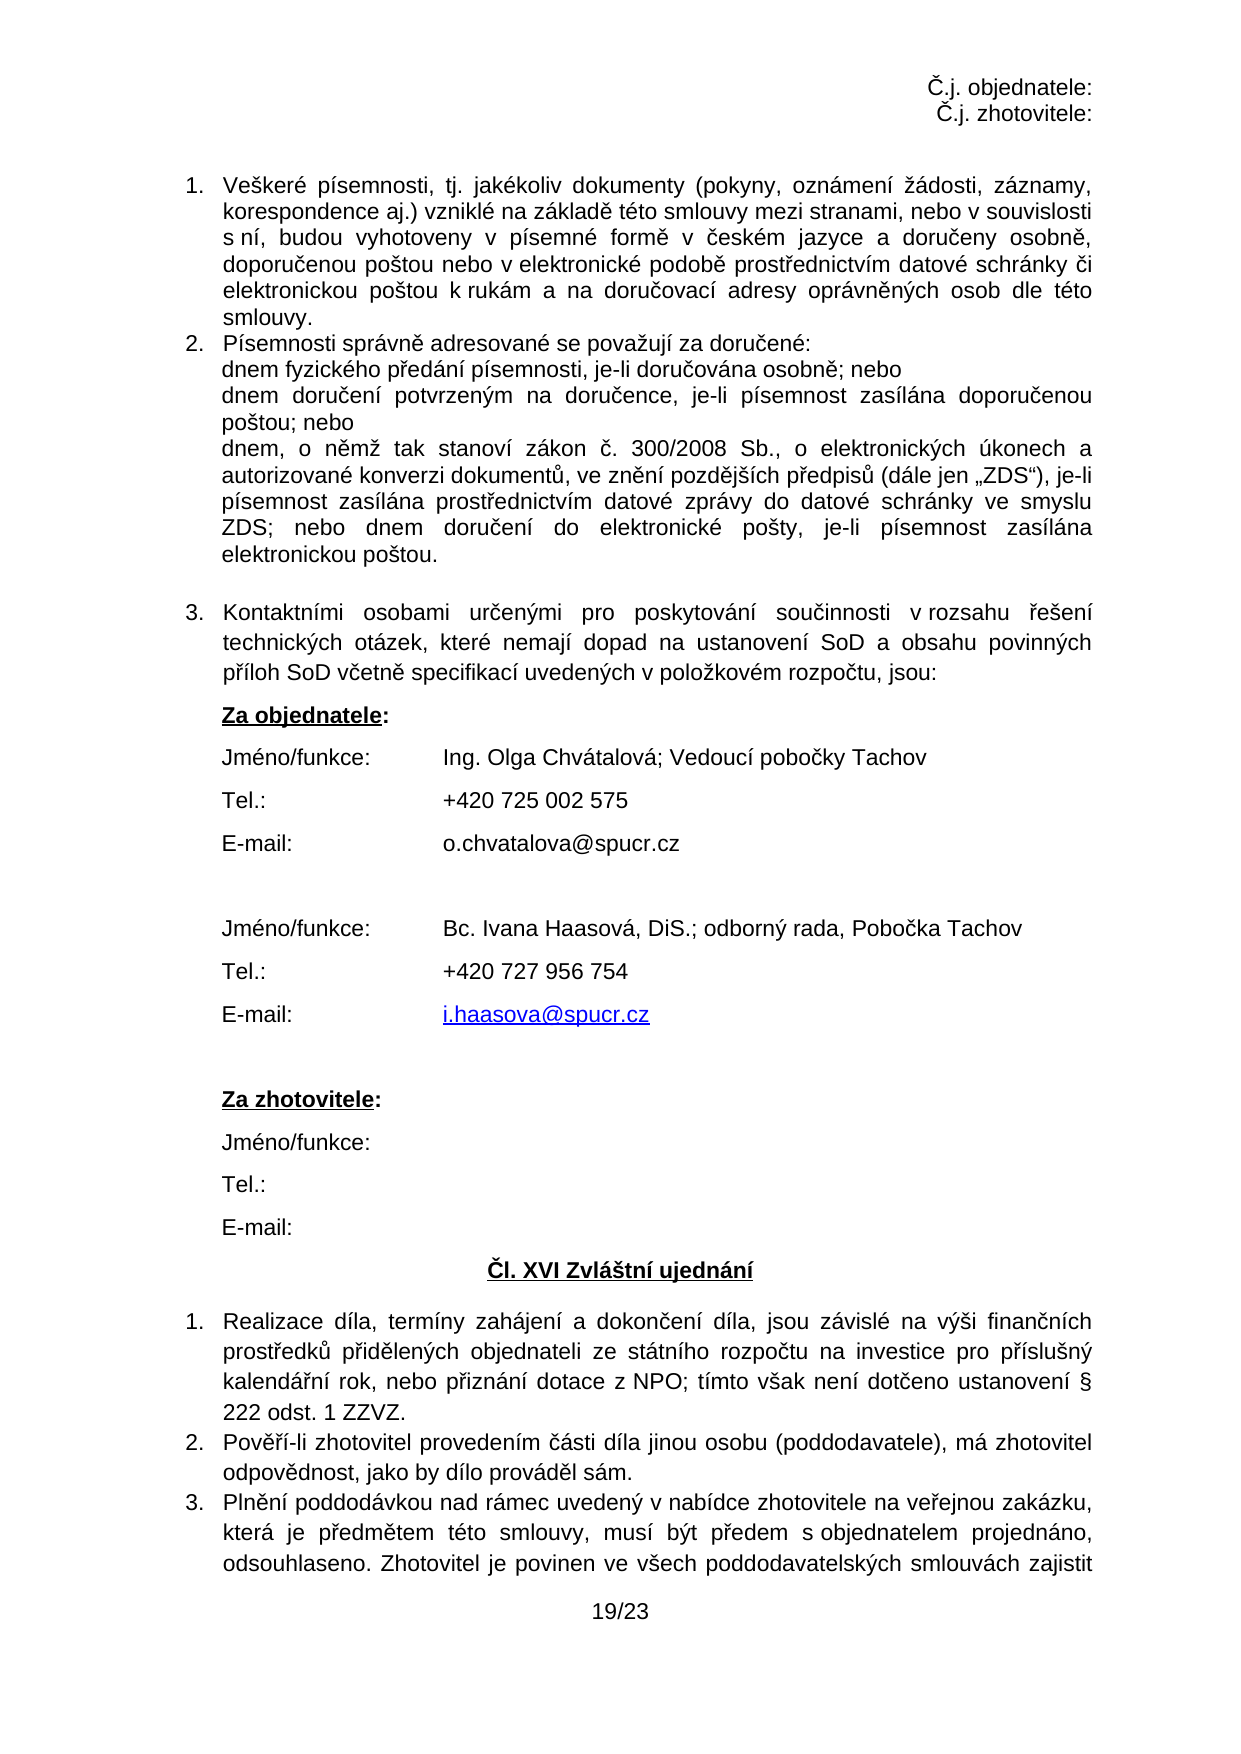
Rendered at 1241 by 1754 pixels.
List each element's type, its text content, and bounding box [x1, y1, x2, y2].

text Tel.: [192, 1171, 1093, 1198]
text Jméno/funkce: [192, 1129, 1093, 1155]
list Realizace díla, termíny zahájení a dokončení díla, jsou závislé na výši finančních prostředků přidělených objednateli ze státního rozpočtu na investice pro příslušný kalendářní rok, nebo přiznání dotace z NPO; tímto však není dotčeno ustanovení § 222 odst. 1 ZZVZ. [185, 1308, 1093, 1425]
list Veškeré písemnosti, tj. jakékoliv dokumenty (pokyny, oznámení žádosti, záznamy, korespondence aj.) vzniklé na základě této smlouvy mezi stranami, nebo v souvislosti s ní, budou vyhotoveny v písemné formě v českém jazyce a doručeny osobně, doporučenou poštou nebo v elektronické podobě prostřednictvím datové schránky či elektronickou poštou k rukám a na doručovací adresy oprávněných osob dle této smlouvy. [185, 172, 1093, 330]
list Písemnosti správně adresované se považují za doručené: [185, 330, 1093, 356]
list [185, 1489, 1093, 1576]
text Čl. XVI Zvláštní ujednání [148, 1257, 1093, 1283]
text dnem, o němž tak stanoví zákon č. 300/2008 Sb., o elektronických úkonech a autorizované konverzi dokumentů, ve znění pozdějších předpisů (dále jen „ZDS“), je-li písemnost zasílána prostřednictvím datové zprávy do datové schránky ve smyslu ZDS; nebo dnem doručení do elektronické pošty, je-li písemnost zasílána elektronickou poštou. [221, 435, 1093, 567]
text Tel.: +420 727 956 754 [192, 958, 1093, 984]
text E-mail: [192, 1214, 1093, 1241]
text Tel.: +420 725 002 575 [192, 787, 1093, 813]
text E-mail: i.haasova@spucr.cz [192, 1001, 1093, 1027]
text dnem fyzického předání písemnosti, je-li doručována osobně; nebo [148, 356, 1093, 382]
text Jméno/funkce: Ing. Olga Chvátalová; Vedoucí pobočky Tachov [192, 744, 1093, 771]
text Jméno/funkce: Bc. Ivana Haasová, DiS.; odborný rada, Pobočka Tachov [192, 915, 1093, 942]
text Za zhotovitele: [192, 1086, 1093, 1112]
list Kontaktními osobami určenými pro poskytování součinnosti v rozsahu řešení technických otázek, které nemají dopad na ustanovení SoD a obsahu povinných příloh SoD včetně specifikací uvedených v položkovém rozpočtu, jsou: [185, 598, 1093, 685]
text dnem doručení potvrzeným na doručence, je-li písemnost zasílána doporučenou poštou; nebo [221, 382, 1093, 435]
list Pověří-li zhotovitel provedením části díla jinou osobu (poddodavatele), má zhotovitel odpovědnost, jako by dílo prováděl sám. [185, 1429, 1093, 1485]
text E-mail: o.chvatalova@spucr.cz [192, 830, 1093, 856]
text Za objednatele: [192, 702, 1093, 728]
